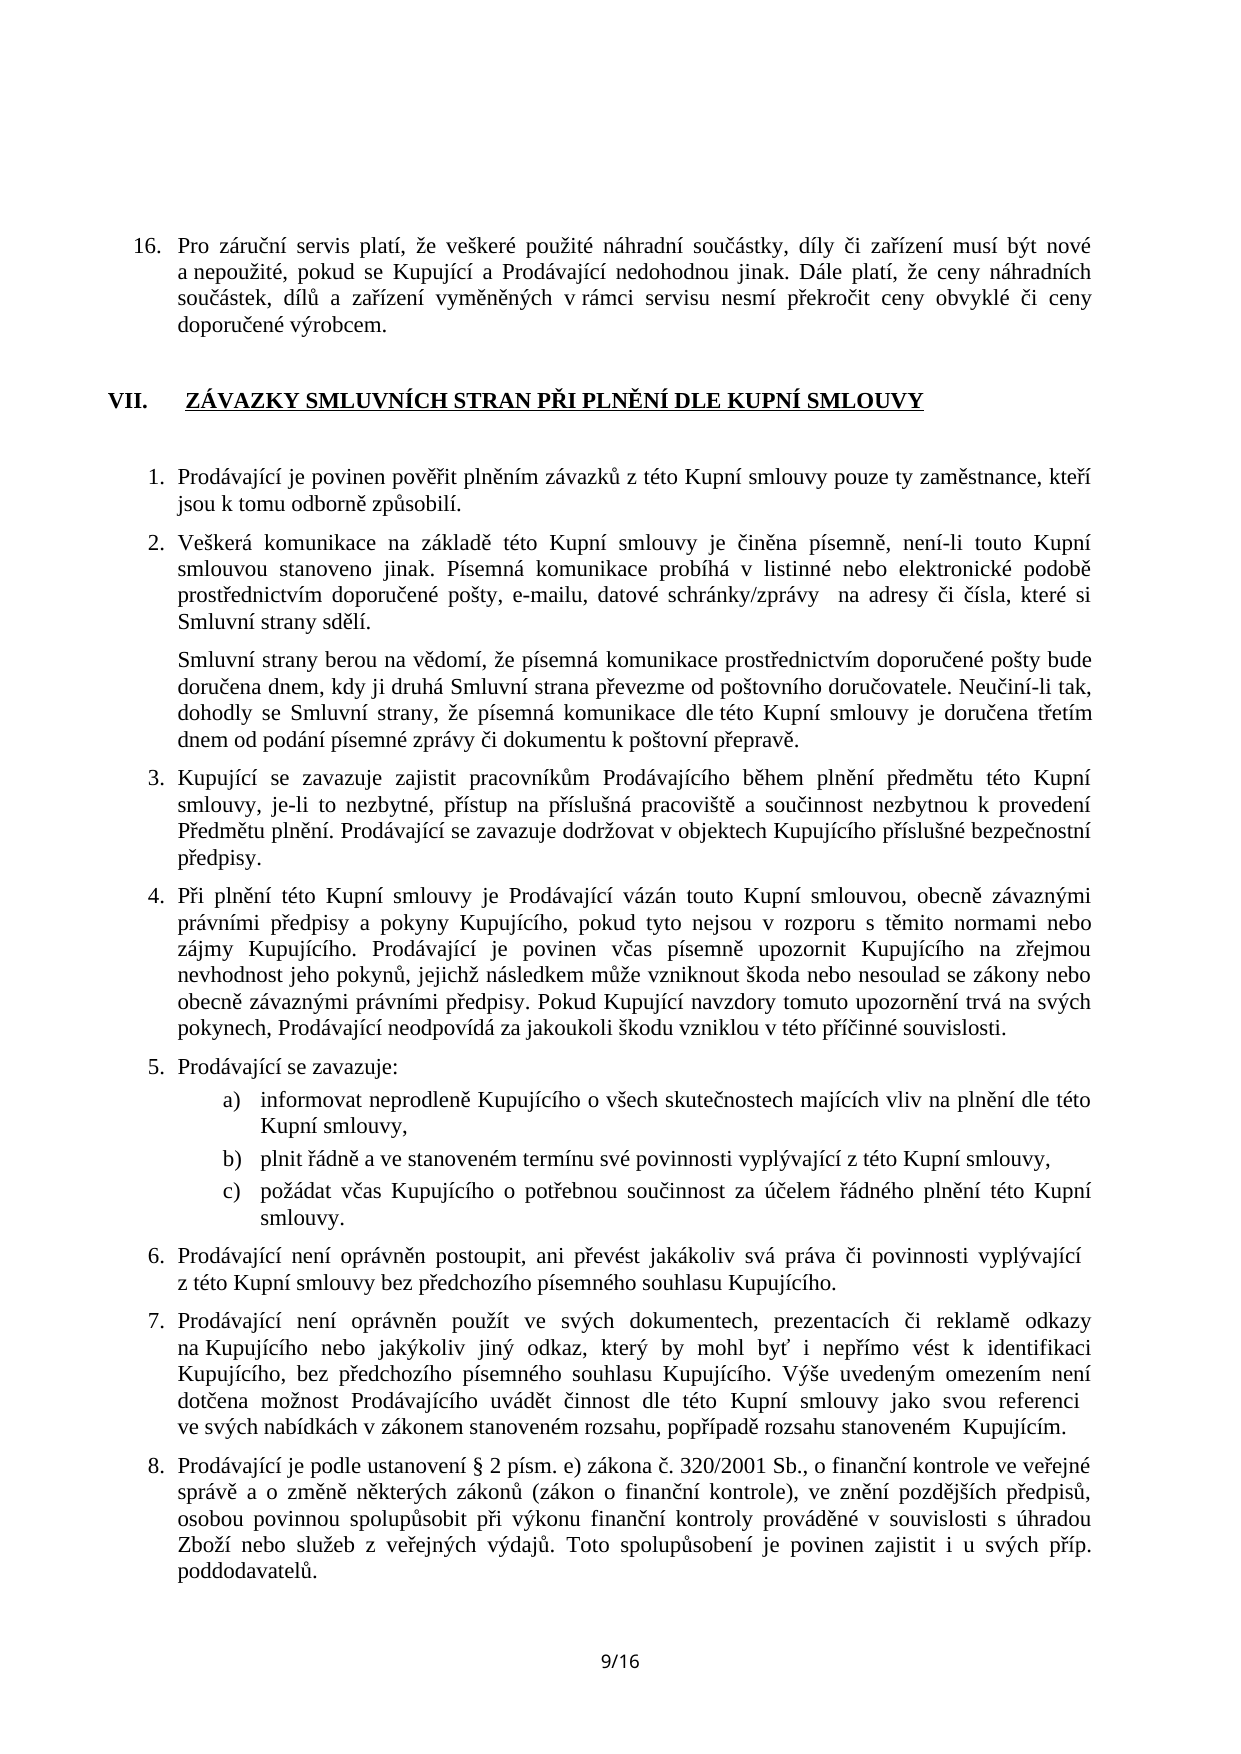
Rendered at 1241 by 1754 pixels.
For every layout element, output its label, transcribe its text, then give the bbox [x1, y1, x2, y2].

list Smluvní strany berou na vědomí, že písemná komunikace prostřednictvím doporučené pošty bude doručena dnem, kdy ji druhá Smluvní strana převezme od poštovního doručovatele. Neučiní-li tak, dohodly se Smluvní strany, že písemná komunikace dle této Kupní smlouvy je doručena třetím dnem od podání písemné zprávy či dokumentu k poštovní přepravě. [177, 647, 1092, 752]
list Pro záruční servis platí, že veškeré použité náhradní součástky, díly či zařízení musí být nové a nepoužité, pokud se Kupující a Prodávající nedohodnou jinak. Dále platí, že ceny náhradních součástek, dílů a zařízení vyměněných v rámci servisu nesmí překročit ceny obvyklé či ceny doporučené výrobcem. [133, 232, 1092, 337]
list Prodávající je povinen pověřit plněním závazků z této Kupní smlouvy pouze ty zaměstnance, kteří jsou k tomu odborně způsobilí. [148, 463, 1092, 516]
list Prodávající není oprávněn použít ve svých dokumentech, prezentacích či reklamě odkazy na Kupujícího nebo jakýkoliv jiný odkaz, který by mohl byť i nepřímo vést k identifikaci Kupujícího, bez předchozího písemného souhlasu Kupujícího. Výše uvedeným omezením není dotčena možnost Prodávajícího uvádět činnost dle této Kupní smlouvy jako svou referenci ve svých nabídkách v zákonem stanoveném rozsahu, popřípadě rozsahu stanoveném Kupujícím. [148, 1308, 1092, 1439]
text ZÁVAZKY SMLUVNÍCH STRAN PŘI PLNĚNÍ DLE KUPNÍ SMLOUVY [148, 387, 1092, 413]
list Kupující se zavazuje zajistit pracovníkům Prodávajícího během plnění předmětu této Kupní smlouvy, je-li to nezbytné, přístup na příslušná pracoviště a součinnost nezbytnou k provedení Předmětu plnění. Prodávající se zavazuje dodržovat v objektech Kupujícího příslušné bezpečnostní předpisy. [148, 764, 1092, 870]
list Prodávající není oprávněn postoupit, ani převést jakákoliv svá práva či povinnosti vyplývající z této Kupní smlouvy bez předchozího písemného souhlasu Kupujícího. [148, 1242, 1092, 1295]
list Při plnění této Kupní smlouvy je Prodávající vázán touto Kupní smlouvou, obecně závaznými právními předpisy a pokyny Kupujícího, pokud tyto nejsou v rozporu s těmito normami nebo zájmy Kupujícího. Prodávající je povinen včas písemně upozornit Kupujícího na zřejmou nevhodnost jeho pokynů, jejichž následkem může vzniknout škoda nebo nesoulad se zákony nebo obecně závaznými právními předpisy. Pokud Kupující navzdory tomuto upozornění trvá na svých pokynech, Prodávající neodpovídá za jakoukoli škodu vzniklou v této příčinné souvislosti. [148, 882, 1092, 1041]
list Veškerá komunikace na základě této Kupní smlouvy je činěna písemně, není-li touto Kupní smlouvou stanoveno jinak. Písemná komunikace probíhá v listinné nebo elektronické podobě prostřednictvím doporučené pošty, e-mailu, datové schránky/zprávy na adresy či čísla, které si Smluvní strany sdělí. [148, 529, 1092, 634]
list plnit řádně a ve stanoveném termínu své povinnosti vyplývající z této Kupní smlouvy, [223, 1144, 1092, 1171]
list požádat včas Kupujícího o potřebnou součinnost za účelem řádného plnění této Kupní smlouvy. [223, 1177, 1092, 1230]
list informovat neprodleně Kupujícího o všech skutečnostech majících vliv na plnění dle této Kupní smlouvy, [223, 1086, 1092, 1138]
list Prodávající se zavazuje: [148, 1053, 1092, 1079]
list Prodávající je podle ustanovení § 2 písm. e) zákona č. 320/2001 Sb., o finanční kontrole ve veřejné správě a o změně některých zákonů (zákon o finanční kontrole), ve znění pozdějších předpisů, osobou povinnou spolupůsobit při výkonu finanční kontroly prováděné v souvislosti s úhradou Zboží nebo služeb z veřejných výdajů. Toto spolupůsobení je povinen zajistit i u svých příp. poddodavatelů. [148, 1452, 1092, 1584]
